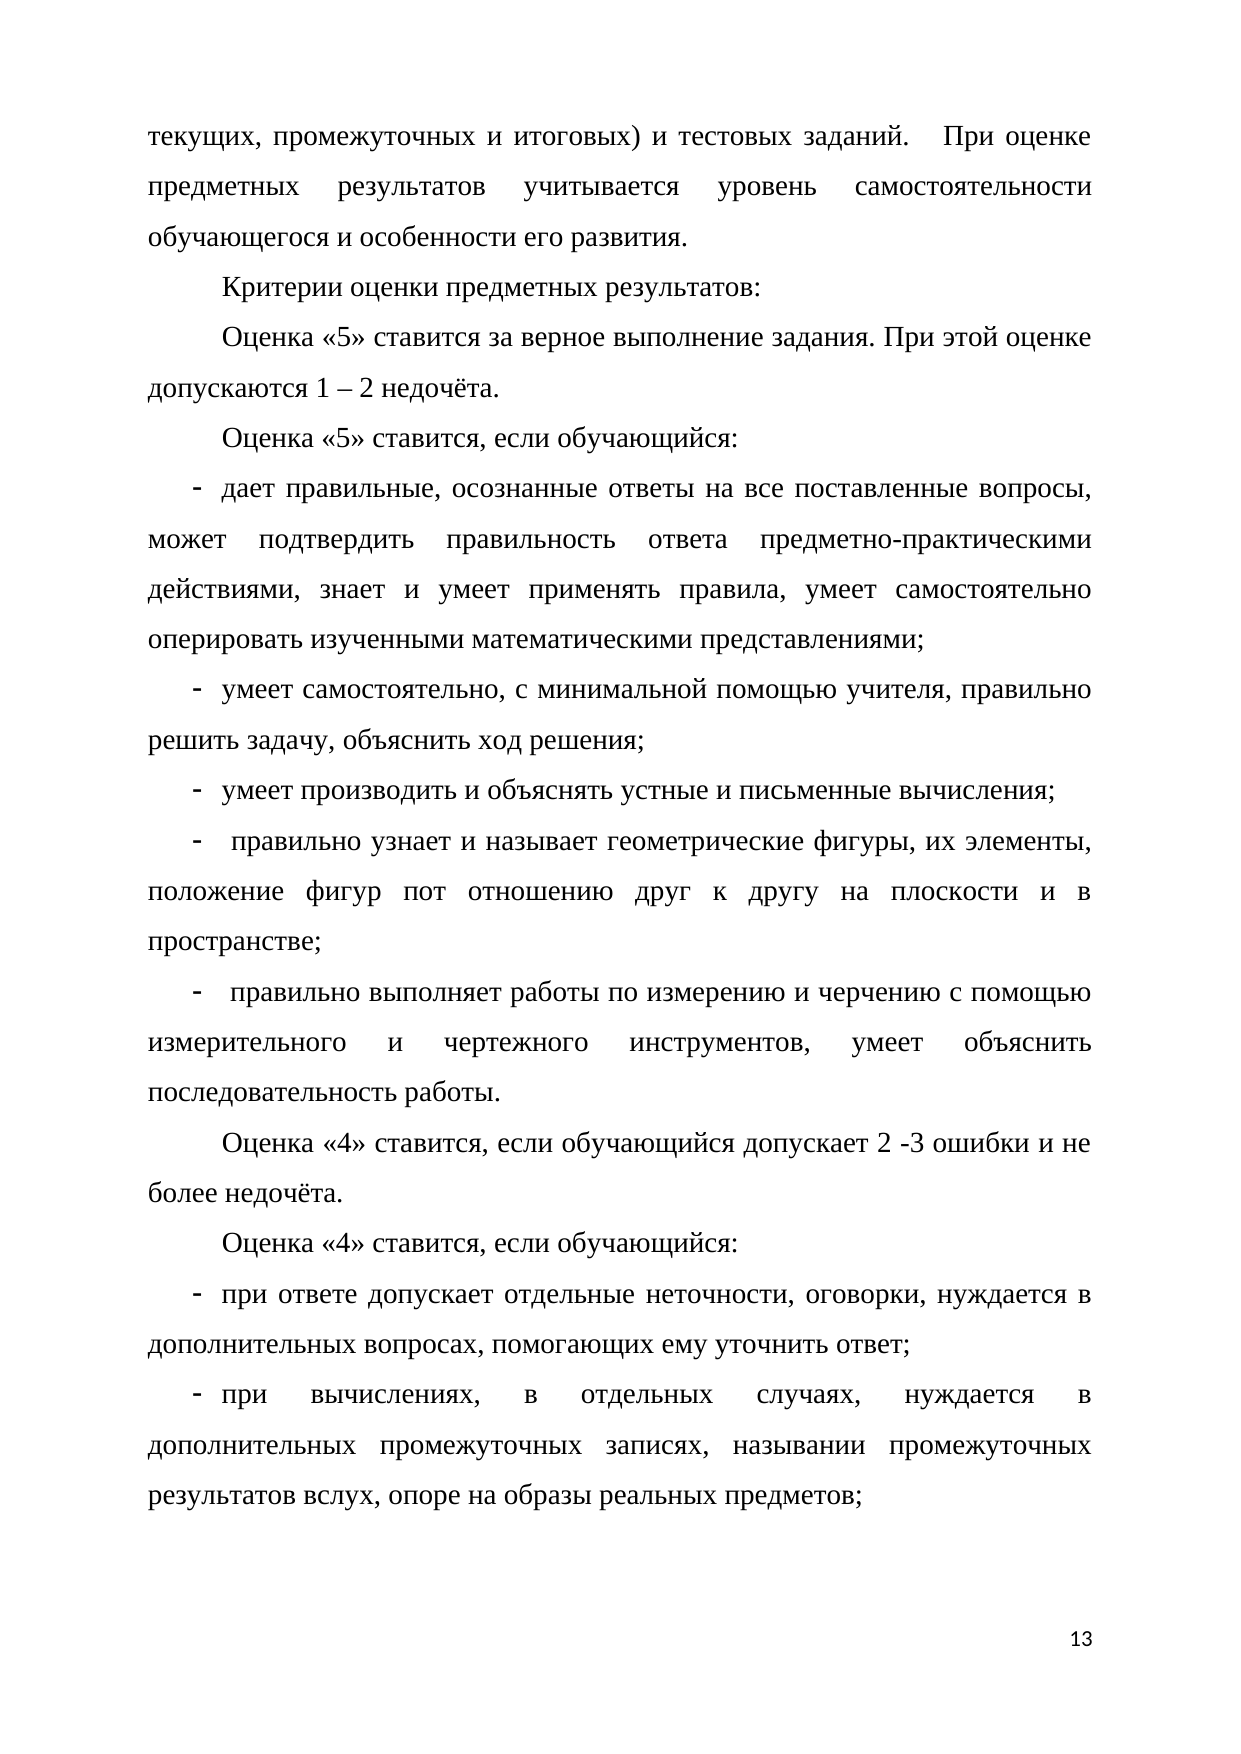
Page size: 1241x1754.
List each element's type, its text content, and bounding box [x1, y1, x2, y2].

list при вычислениях, в отдельных случаях, нуждается в дополнительных промежуточных записях, назывании промежуточных результатов вслух, опоре на образы реальных предметов; [148, 1377, 1092, 1511]
list правильно выполняет работы по измерению и черчению с помощью измерительного и чертежного инструментов, умеет объяснить последовательность работы. [148, 974, 1092, 1108]
list Оценка «4» ставится, если обучающийся допускает 2 -3 ошибки и не более недочёта. [148, 1125, 1092, 1209]
list умеет самостоятельно, с минимальной помощью учителя, правильно решить задачу, объяснить ход решения; [148, 672, 1092, 756]
text Оценка «5» ставится за верное выполнение задания. При этой оценке допускаются 1 – 2 недочёта. [148, 319, 1092, 403]
list правильно узнает и называет геометрические фигуры, их элементы, положение фигур пот отношению друг к другу на плоскости и в пространстве; [148, 823, 1092, 957]
text Оценка «4» ставится, если обучающийся: [148, 1226, 1092, 1259]
list умеет производить и объяснять устные и письменные вычисления; [148, 772, 1092, 806]
list дает правильные, осознанные ответы на все поставленные вопросы, может подтвердить правильность ответа предметно-практическими действиями, знает и умеет применять правила, умеет самостоятельно оперировать изученными математическими представлениями; [148, 470, 1092, 655]
list при ответе допускает отдельные неточности, оговорки, нуждается в дополнительных вопросах, помогающих ему уточнить ответ; [148, 1276, 1092, 1360]
text Критерии оценки предметных результатов: [148, 269, 1092, 303]
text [148, 118, 1092, 252]
text Оценка «5» ставится, если обучающийся: [148, 420, 1092, 453]
